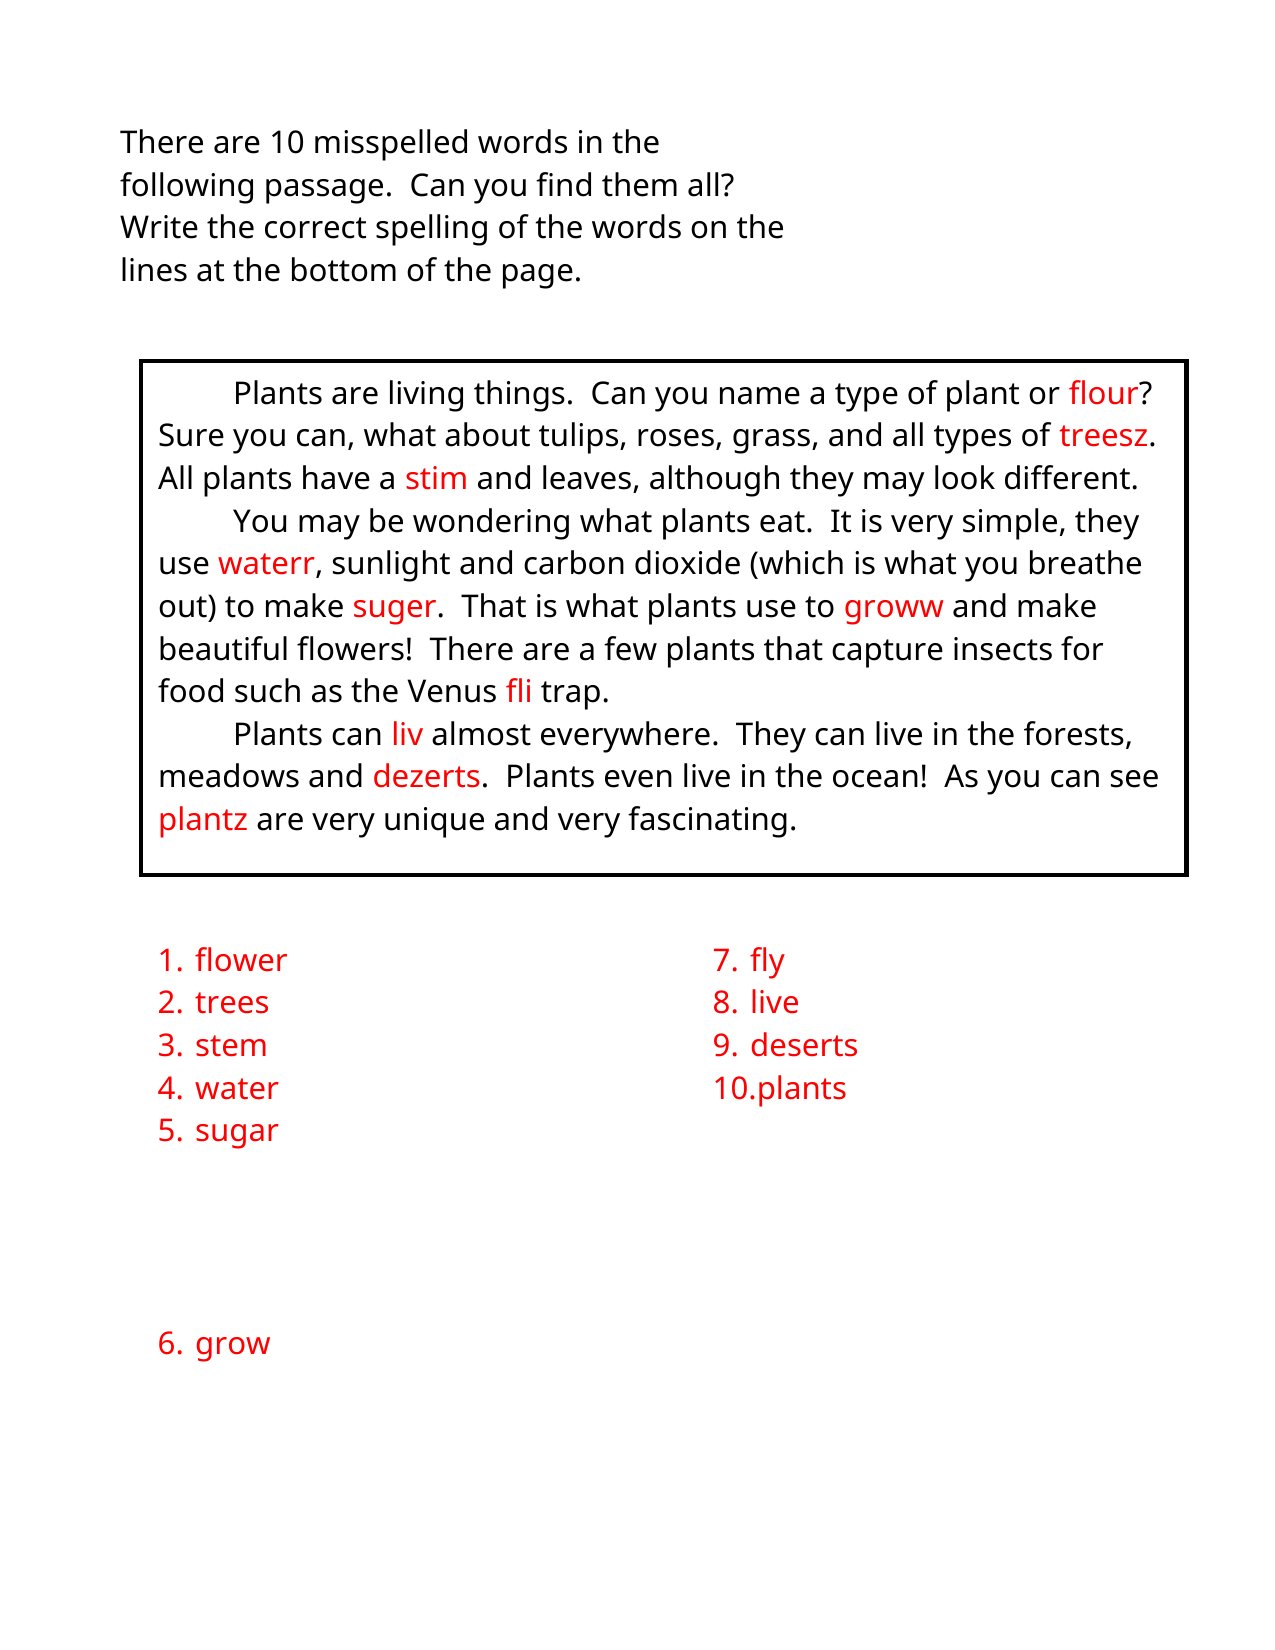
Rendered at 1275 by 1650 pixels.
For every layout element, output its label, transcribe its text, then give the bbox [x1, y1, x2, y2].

list sugar [157, 1108, 600, 1151]
list grow [157, 1321, 600, 1364]
list trees [157, 981, 600, 1023]
list live [712, 981, 1155, 1023]
list flower [157, 938, 600, 981]
text 10.plants [712, 1066, 1155, 1108]
text There are 10 misspelled words in the [120, 120, 1155, 163]
list fly [712, 938, 1155, 981]
list water [157, 1066, 600, 1108]
list stem [157, 1023, 600, 1066]
text lines at the bottom of the page. [120, 248, 1155, 290]
text following passage. Can you find them all? [120, 163, 1155, 205]
text Write the correct spelling of the words on the [120, 205, 1155, 248]
list deserts [712, 1023, 1155, 1066]
